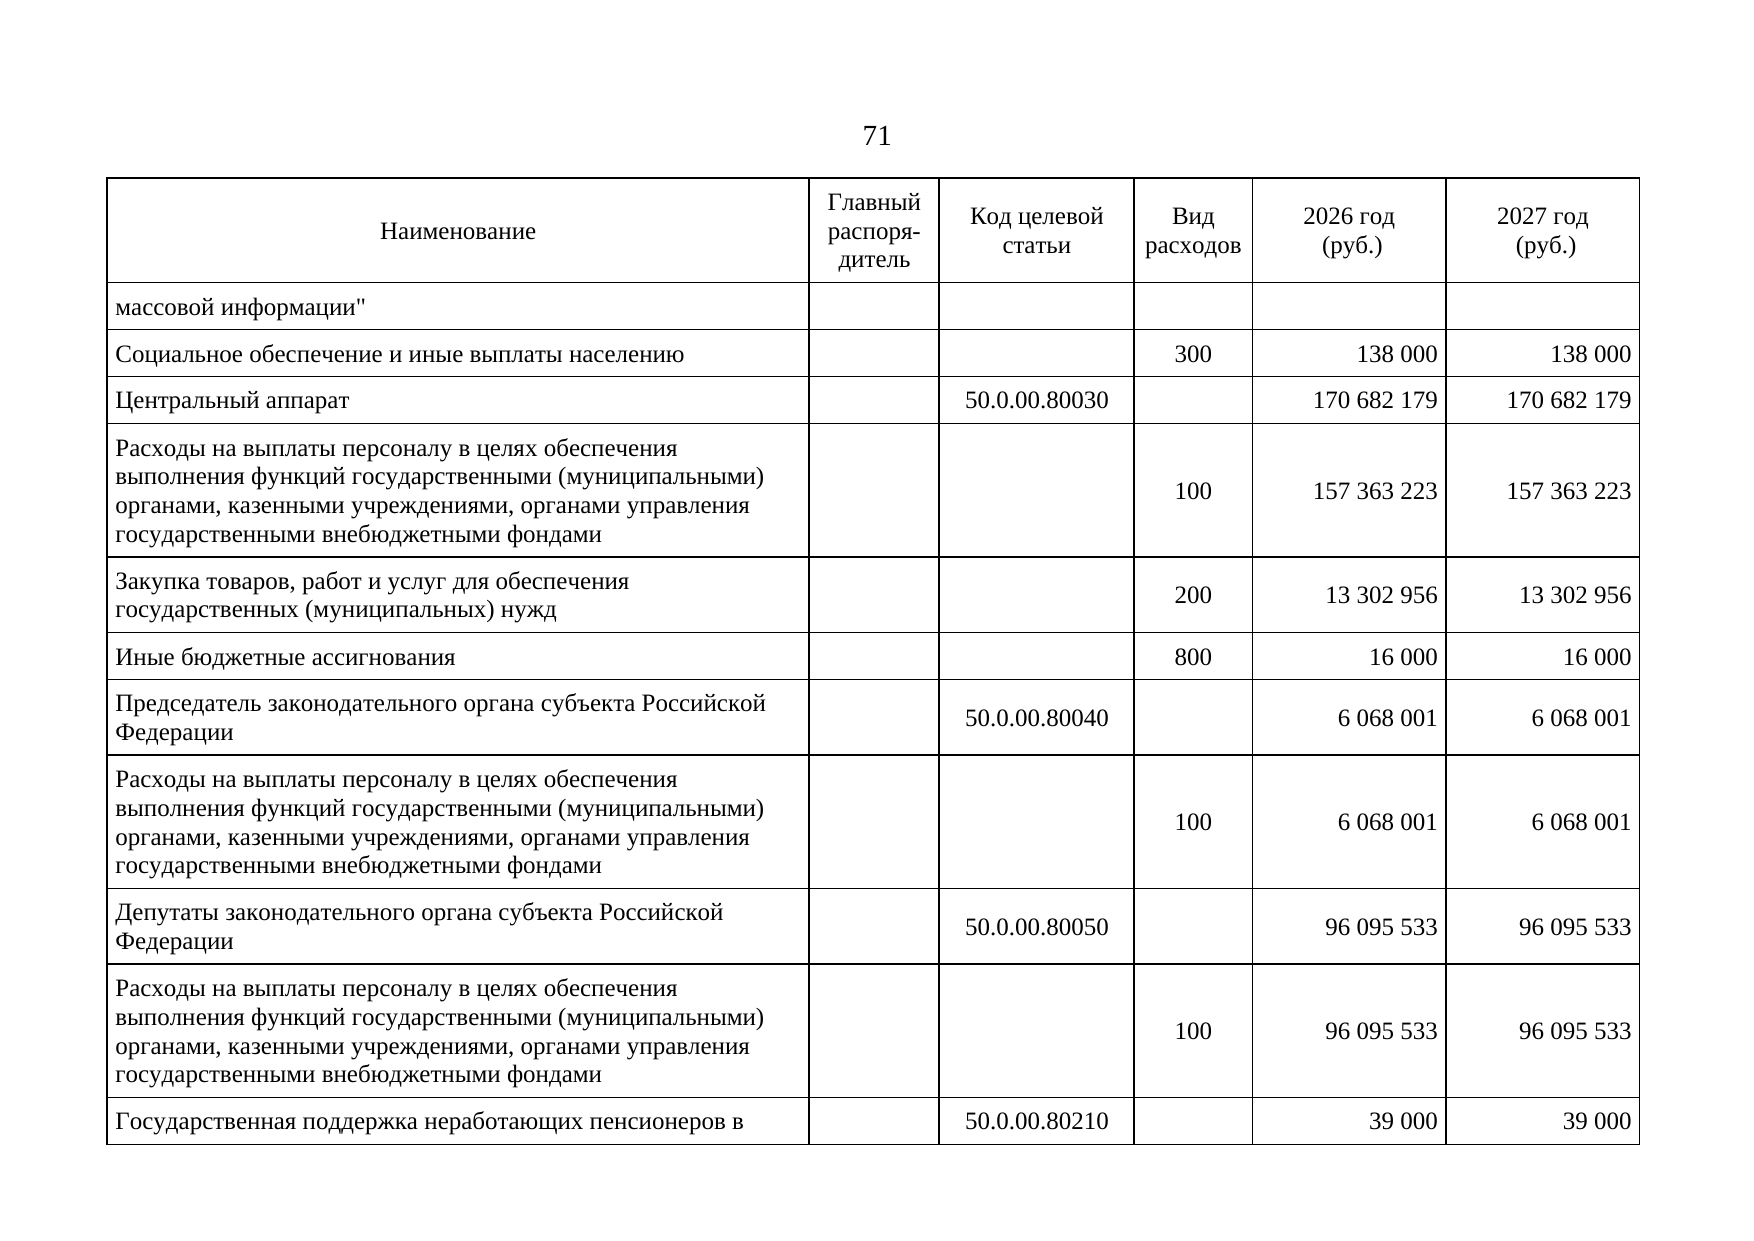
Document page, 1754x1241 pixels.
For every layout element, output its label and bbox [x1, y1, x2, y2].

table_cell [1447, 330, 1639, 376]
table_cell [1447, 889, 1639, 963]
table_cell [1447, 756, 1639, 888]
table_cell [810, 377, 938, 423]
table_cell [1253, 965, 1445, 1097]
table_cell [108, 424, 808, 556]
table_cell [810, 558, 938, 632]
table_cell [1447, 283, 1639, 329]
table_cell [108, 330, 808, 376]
table_header [810, 179, 938, 282]
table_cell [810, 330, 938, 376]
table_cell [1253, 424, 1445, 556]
table_header [1253, 179, 1445, 282]
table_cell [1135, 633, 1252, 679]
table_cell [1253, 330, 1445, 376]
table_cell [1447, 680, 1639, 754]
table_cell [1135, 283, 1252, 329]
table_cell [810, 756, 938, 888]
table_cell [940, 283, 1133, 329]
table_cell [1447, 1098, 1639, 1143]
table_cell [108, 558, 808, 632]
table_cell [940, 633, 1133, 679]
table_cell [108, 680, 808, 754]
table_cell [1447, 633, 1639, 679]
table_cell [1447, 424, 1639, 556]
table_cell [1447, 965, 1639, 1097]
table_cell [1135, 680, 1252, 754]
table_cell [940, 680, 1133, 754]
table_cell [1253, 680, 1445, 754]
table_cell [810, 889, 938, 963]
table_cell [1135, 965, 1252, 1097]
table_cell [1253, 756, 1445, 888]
table_header [108, 179, 808, 282]
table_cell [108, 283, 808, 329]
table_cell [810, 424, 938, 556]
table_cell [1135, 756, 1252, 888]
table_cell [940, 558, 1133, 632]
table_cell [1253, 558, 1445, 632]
table_header [1135, 179, 1252, 282]
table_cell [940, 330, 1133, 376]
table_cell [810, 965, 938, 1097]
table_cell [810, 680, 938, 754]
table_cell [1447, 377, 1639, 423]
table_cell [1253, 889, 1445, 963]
table_header [1447, 179, 1639, 282]
table_header [940, 179, 1133, 282]
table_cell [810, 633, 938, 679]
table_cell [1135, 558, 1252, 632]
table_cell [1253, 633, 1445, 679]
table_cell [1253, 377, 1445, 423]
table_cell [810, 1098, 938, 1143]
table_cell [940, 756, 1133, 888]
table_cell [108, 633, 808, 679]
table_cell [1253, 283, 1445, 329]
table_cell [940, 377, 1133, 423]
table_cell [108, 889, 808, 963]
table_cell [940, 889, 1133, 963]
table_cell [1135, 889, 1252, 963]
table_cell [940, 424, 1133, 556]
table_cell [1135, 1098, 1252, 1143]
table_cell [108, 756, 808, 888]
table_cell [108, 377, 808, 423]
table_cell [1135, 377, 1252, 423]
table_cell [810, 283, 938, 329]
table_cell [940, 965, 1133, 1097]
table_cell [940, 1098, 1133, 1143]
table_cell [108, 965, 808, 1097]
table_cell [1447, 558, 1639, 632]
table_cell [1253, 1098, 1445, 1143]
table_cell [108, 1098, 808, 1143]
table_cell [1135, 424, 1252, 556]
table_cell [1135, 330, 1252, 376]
